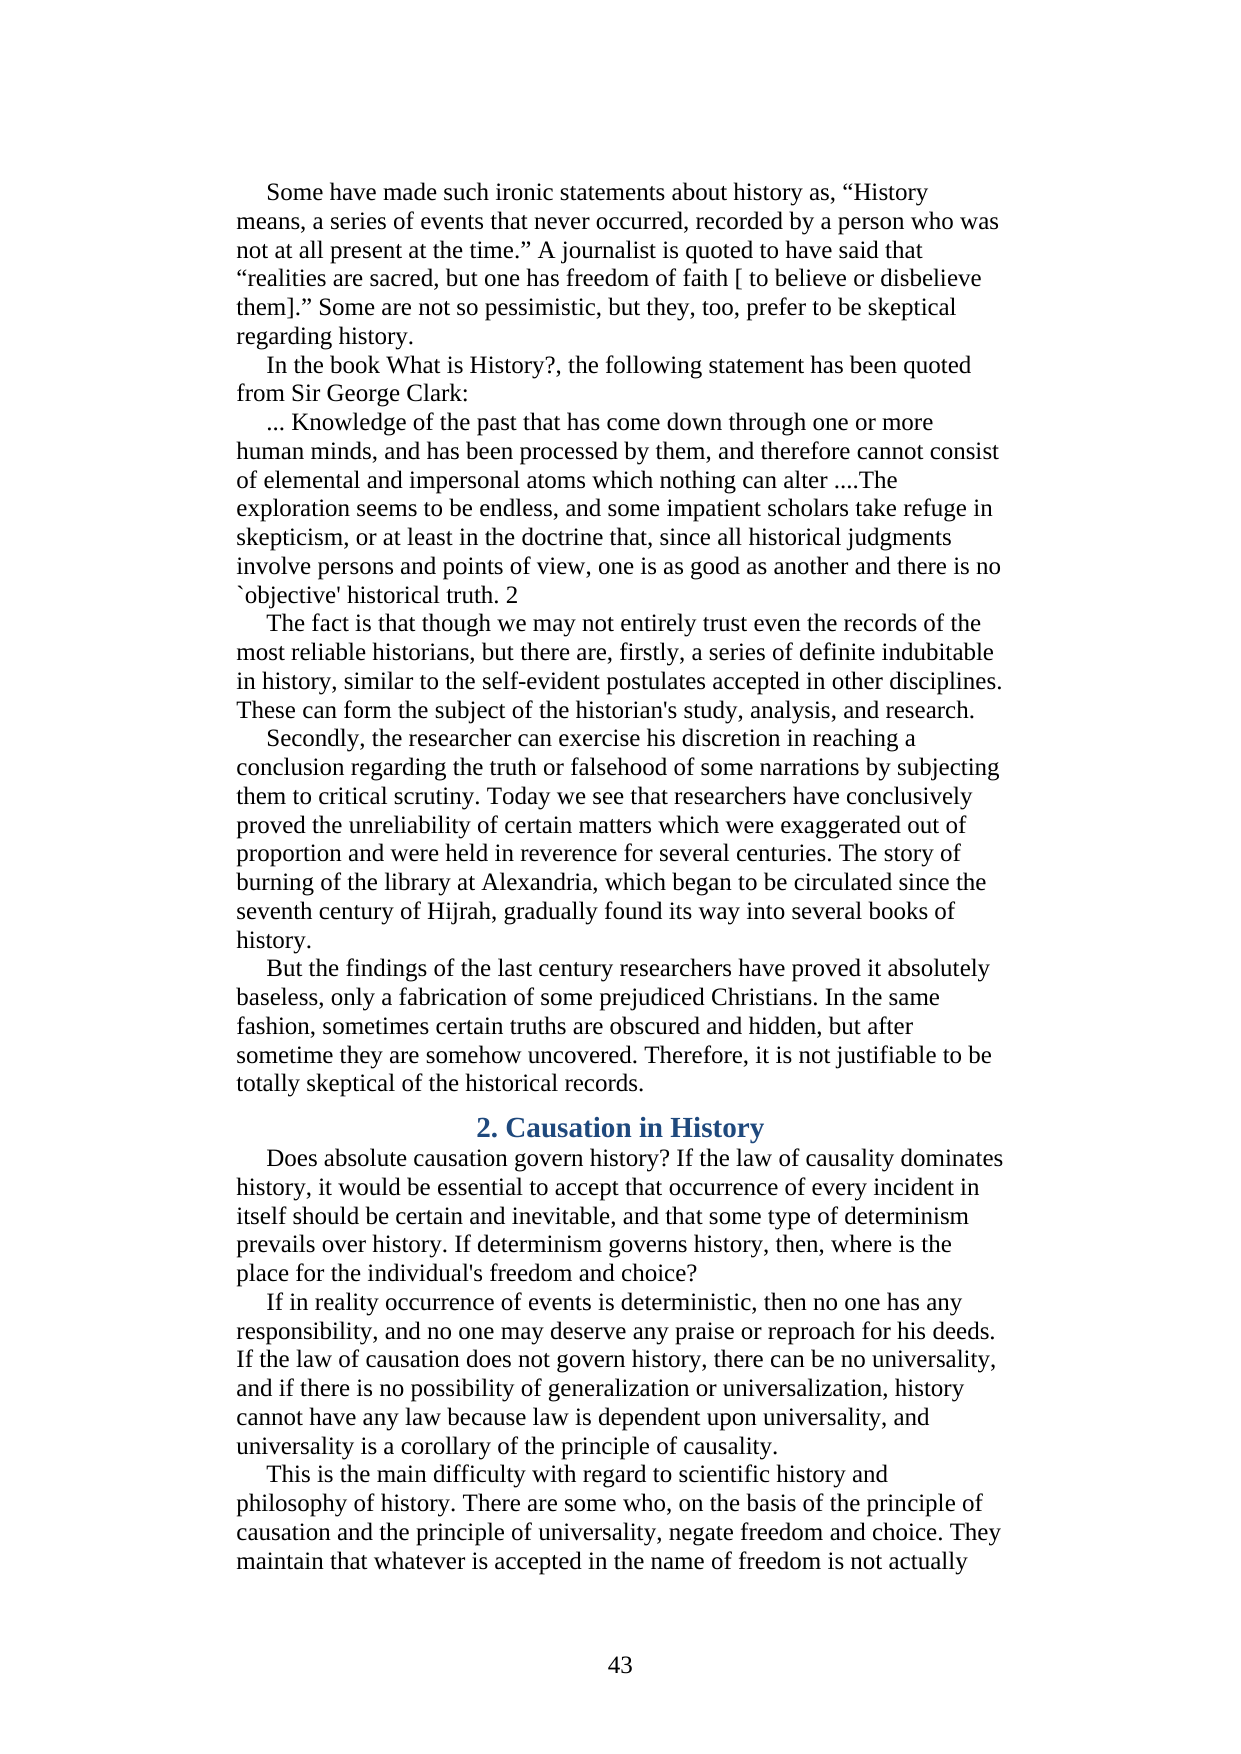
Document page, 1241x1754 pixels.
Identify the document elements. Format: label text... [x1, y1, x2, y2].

text In the book What is History?, the following statement has been quoted from Sir George Clark: [236, 350, 1004, 407]
text ... Knowledge of the past that has come down through one or more human minds, and has been processed by them, and therefore cannot consist of elemental and impersonal atoms which nothing can alter ....The exploration seems to be endless, and some impatient scholars take refuge in skepticism, or at least in the doctrine that, since all historical judgments involve persons and points of view, one is as good as another and there is no `objective' historical truth. 2 [236, 407, 1004, 608]
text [236, 1459, 1004, 1574]
text The fact is that though we may not entirely trust even the records of the most reliable historians, but there are, firstly, a series of definite indubitable in history, similar to the self-evident postulates accepted in other disciplines. These can form the subject of the historian's study, analysis, and research. [236, 608, 1004, 723]
subtitle 2. Causation in History [236, 1110, 1004, 1143]
text Does absolute causation govern history? If the law of causality dominates history, it would be essential to accept that occurrence of every incident in itself should be certain and inevitable, and that some type of determinism prevails over history. If determinism governs history, then, where is the place for the individual's freedom and choice? [236, 1143, 1004, 1287]
text Secondly, the researcher can exercise his discre­tion in reaching a conclusion regarding the truth or falsehood of some narrations by subjecting them to critical scrutiny. Today we see that researchers have conclusively proved the unreliability of certain matters which were exaggerated out of proportion and were held in reverence for several centuries. The story of burning of the library at Alexandria, which began to be circulated since the seventh century of Hijrah, gradually found its way into several books of history. [236, 723, 1004, 953]
text Some have made such ironic statements about history as, “History means, a series of events that never occurred, recorded by a person who was not at all present at the time.” A journalist is quoted to have said that “realities are sacred, but one has freedom of faith [ to believe or disbelieve them].” Some are not so pessimistic, but they, too, prefer to be skeptical regarding history. [236, 177, 1004, 350]
text If in reality occurrence of events is deterministic, then no one has any responsibility, and no one may deserve any praise or reproach for his deeds. If the law of causation does not govern history, there can be no universality, and if there is no possibility of generalization or universalization, history cannot have any law because law is dependent upon universality, and universality is a corollary of the principle of causality. [236, 1287, 1004, 1459]
text But the findings of the last century researchers have proved it absolutely base­less, only a fabrication of some prejudiced Christians. In the same fashion, sometimes certain truths are obscured and hidden, but after sometime they are somehow uncovered. Therefore, it is not justifiable to be totally skeptical of the historical records. [236, 953, 1004, 1097]
